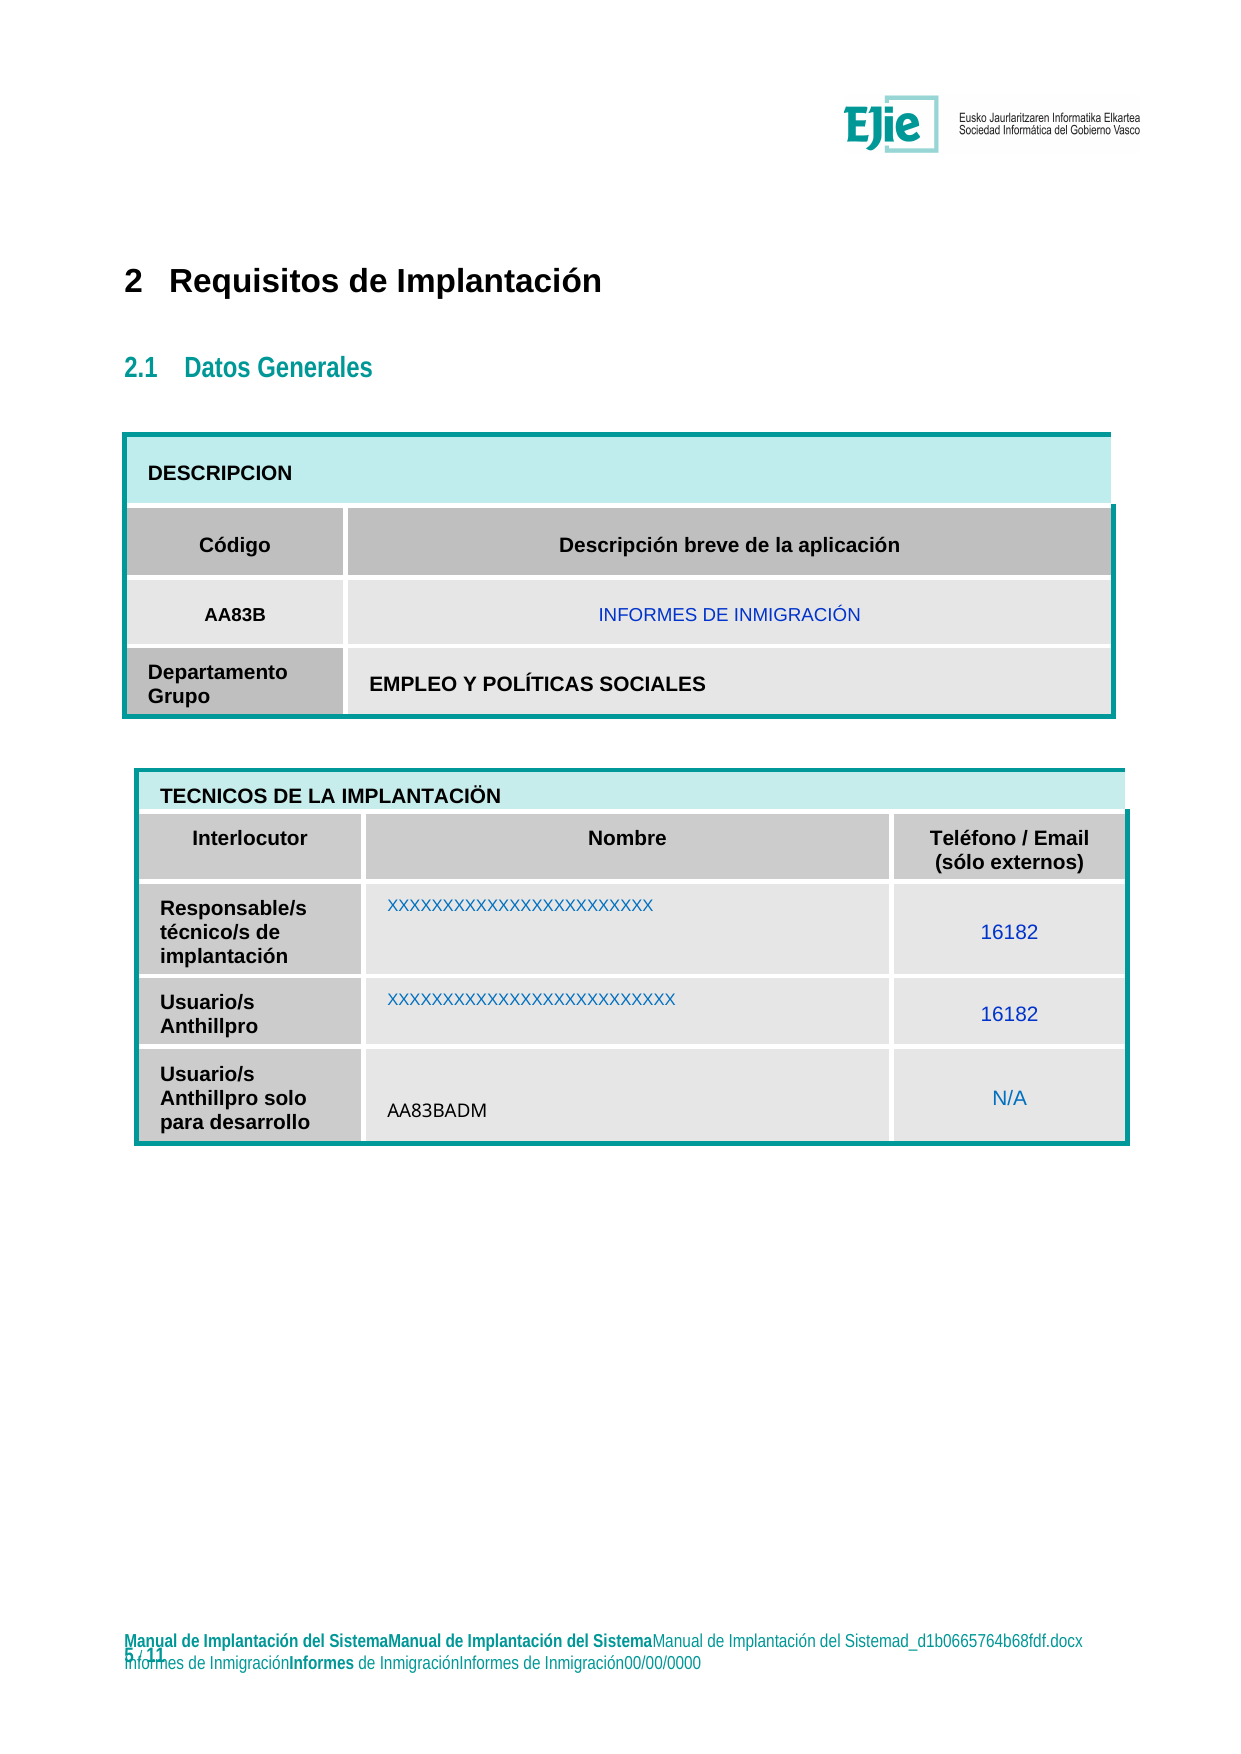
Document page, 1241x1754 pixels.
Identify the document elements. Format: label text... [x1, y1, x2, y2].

table_cell AA83BADM [366, 1049, 889, 1141]
table_cell Teléfono / Email (sólo externos) [894, 814, 1125, 879]
table_cell N/A [894, 1049, 1125, 1141]
table_cell INFORMES DE INMIGRACIÓN [348, 580, 1111, 644]
table_cell Código [127, 508, 343, 575]
table_header DESCRIPCION [127, 437, 1111, 503]
table_cell XXXXXXXXXXXXXXXXXXXXXXXXXX [366, 978, 889, 1044]
subtitle Requisitos de Implantación [124, 261, 1140, 300]
table_cell 16182 [894, 978, 1125, 1044]
picture [843, 95, 1140, 153]
table_cell XXXXXXXXXXXXXXXXXXXXXXXX [366, 884, 889, 974]
table_cell Descripción breve de la aplicación [348, 508, 1111, 575]
subtitle Datos Generales [124, 350, 1140, 383]
table_cell AA83B [127, 580, 343, 644]
table_cell Departamento Grupo [127, 648, 343, 714]
table_cell EMPLEO Y POLÍTICAS SOCIALES [348, 648, 1111, 714]
table_header TECNICOS DE LA IMPLANTACIÖN [139, 772, 1125, 809]
table_cell Usuario/s Anthillpro solo para desarrollo [139, 1049, 361, 1141]
table_cell Responsable/s técnico/s de implantación [139, 884, 361, 974]
table_cell Interlocutor [139, 814, 361, 879]
table_cell Usuario/s Anthillpro [139, 978, 361, 1044]
table_cell Nombre [366, 814, 889, 879]
table_cell 16182 [894, 884, 1125, 974]
